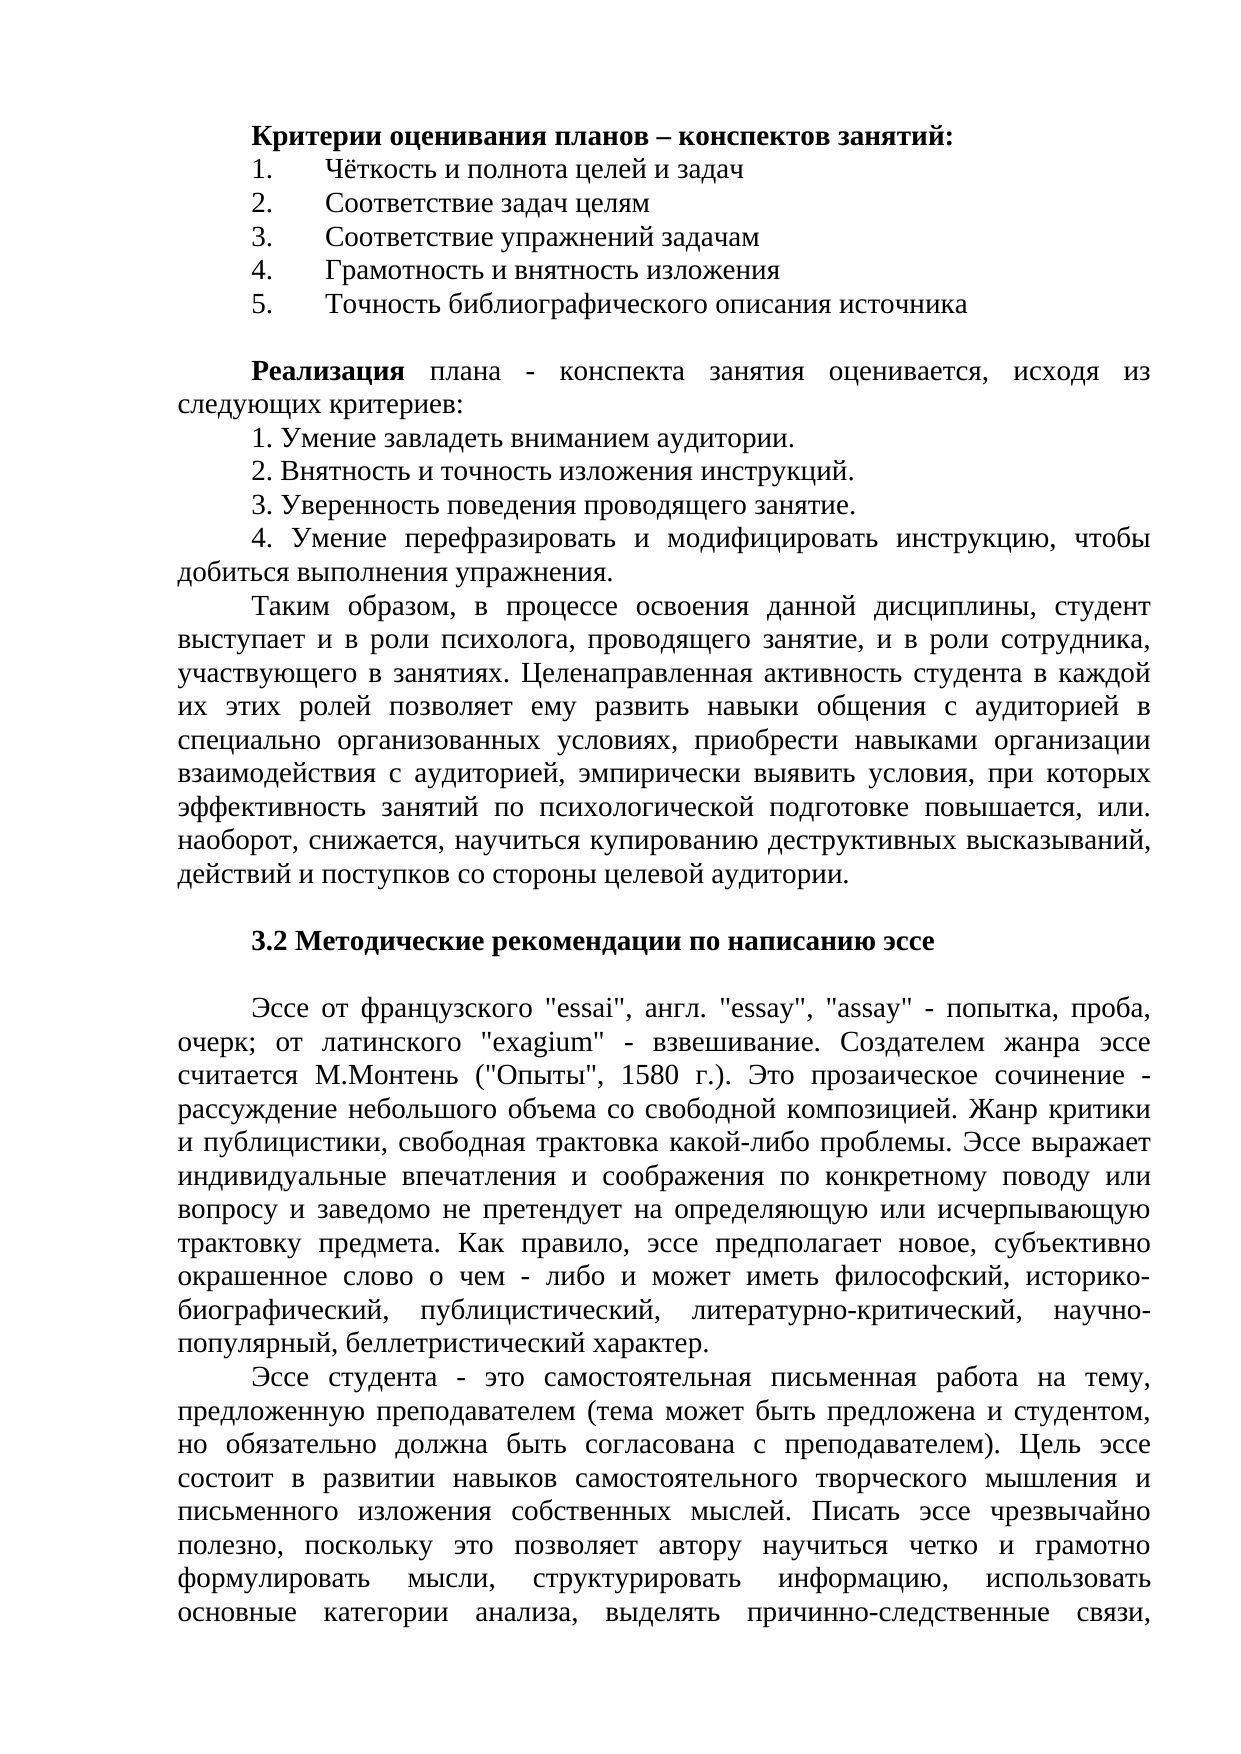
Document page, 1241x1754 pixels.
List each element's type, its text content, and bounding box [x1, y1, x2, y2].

text 2. Внятность и точность изложения инструкций. [177, 453, 1152, 487]
text Эссе от французского "essai", англ. "essay", "assay" - попытка, проба, очерк; от латинского "exagium" - взвешивание. Создателем жанра эссе считается М.Монтень ("Опыты", 1580 г.). Это прозаическое сочинение - рассуждение небольшого объема со свободной композицией. Жанр критики и публицистики, свободная трактовка какой-либо проблемы. Эссе выражает индивидуальные впечатления и соображения по конкретному поводу или вопросу и заведомо не претендует на определяющую или исчерпывающую трактовку предмета. Как правило, эссе предполагает новое, субъективно окрашенное слово о чем - либо и может иметь философский, историко-биографический, публицистический, литературно-критический, научно-популярный, беллетристический характер. [177, 990, 1152, 1359]
text 3.2 Методические рекомендации по написанию эссе [177, 923, 1152, 957]
list Чёткость и полнота целей и задач [177, 152, 1152, 185]
text Таким образом, в процессе освоения данной дисциплины, студент выступает и в роли психолога, проводящего занятие, и в роли сотрудника, участвующего в занятиях. Целенаправленная активность студента в каждой их этих ролей позволяет ему развить навыки общения с аудиторией в специально организованных условиях, приобрести навыками организации взаимодействия с аудиторией, эмпирически выявить условия, при которых эффективность занятий по психологической подготовке повышается, или. наоборот, снижается, научиться купированию деструктивных высказываний, действий и поступков со стороны целевой аудитории. [177, 588, 1152, 889]
list Грамотность и внятность изложения [177, 252, 1152, 286]
text 1. Умение завладеть вниманием аудитории. [177, 420, 1152, 453]
list Соответствие упражнений задачам [177, 219, 1152, 252]
list Точность библиографического описания источника [177, 286, 1152, 319]
text Реализация плана - конспекта занятия оценивается, исходя из следующих критериев: [177, 353, 1152, 420]
text 4. Умение перефразировать и модифицировать инструкцию, чтобы добиться выполнения упражнения. [177, 521, 1152, 588]
list Соответствие задач целям [177, 185, 1152, 219]
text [177, 1359, 1152, 1627]
text Критерии оценивания планов – конспектов занятий: [177, 118, 1152, 152]
text 3. Уверенность поведения проводящего занятие. [177, 487, 1152, 521]
